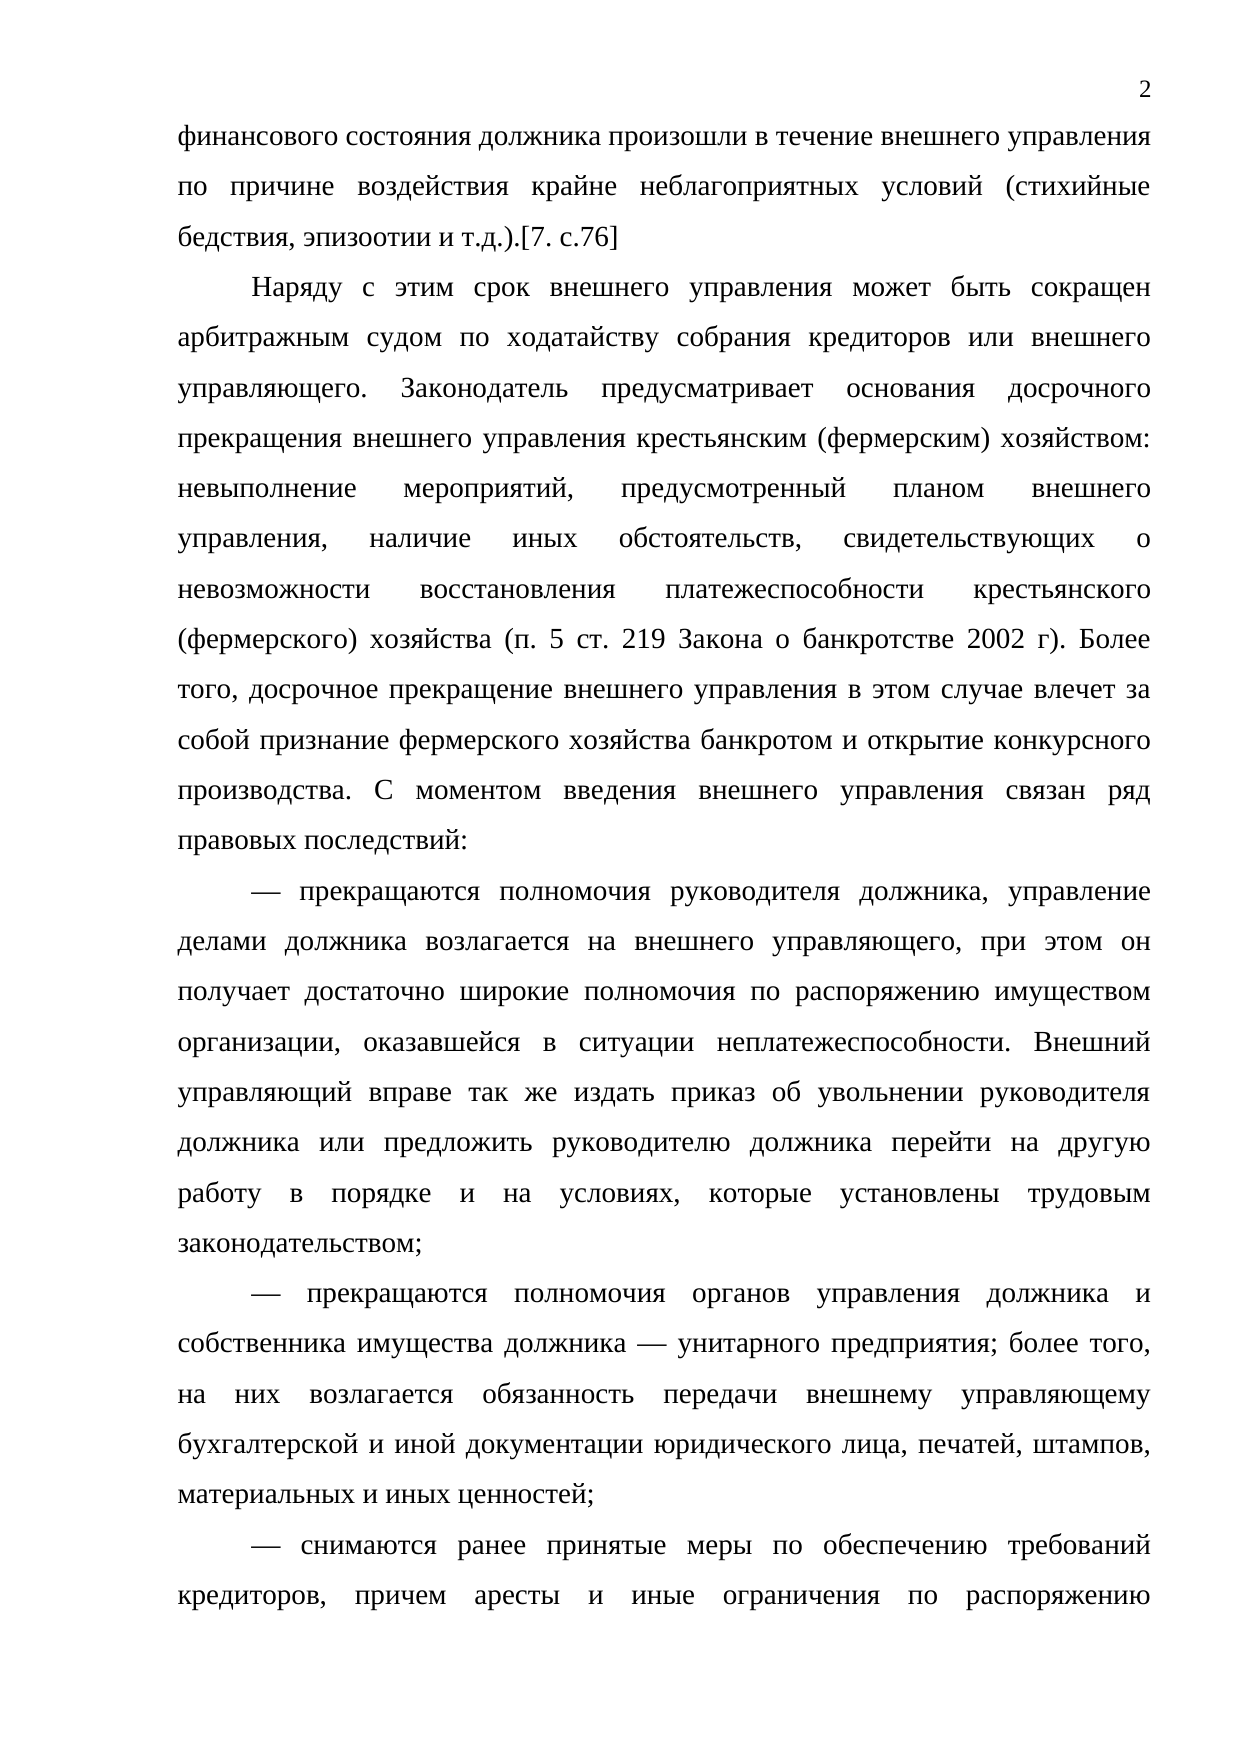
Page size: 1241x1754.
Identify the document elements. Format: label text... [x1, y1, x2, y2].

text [177, 118, 1152, 252]
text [177, 1527, 1152, 1611]
text Наряду с этим срок внешнего управления может быть сокращен арбитражным судом по ходатайству собрания кредиторов или внешнего управляющего. Законодатель предусматривает основания досрочного прекращения внешнего управления крестьянским (фермерским) хозяйством: невыполнение мероприятий, предусмотренный планом внешнего управления, наличие иных обстоятельств, свидетельствующих о невозможности восстановления платежеспособности крестьянского (фермерского) хозяйства (п. 5 ст. 219 Закона о банкротстве 2002 г). Более того, досрочное прекращение внешнего управления в этом случае влечет за собой признание фермерского хозяйства банкротом и открытие конкурсного производства. С моментом введения внешнего управления связан ряд правовых последствий: [177, 269, 1152, 856]
text — прекращаются полномочия руководителя должника, управление делами должника возлагается на внешнего управляющего, при этом он получает достаточно широкие полномочия по распоряжению имуществом организации, оказавшейся в ситуации неплатежеспособности. Внешний управляющий вправе так же издать приказ об увольнении руководителя должника или предложить руководителю должника перейти на другую работу в порядке и на условиях, которые установлены трудовым законодательством; [177, 873, 1152, 1258]
text — прекращаются полномочия органов управления должника и собственника имущества должника — унитарного предприятия; более того, на них возлагается обязанность передачи внешнему управляющему бухгалтерской и иной документации юридического лица, печатей, штампов, материальных и иных ценностей; [177, 1275, 1152, 1510]
